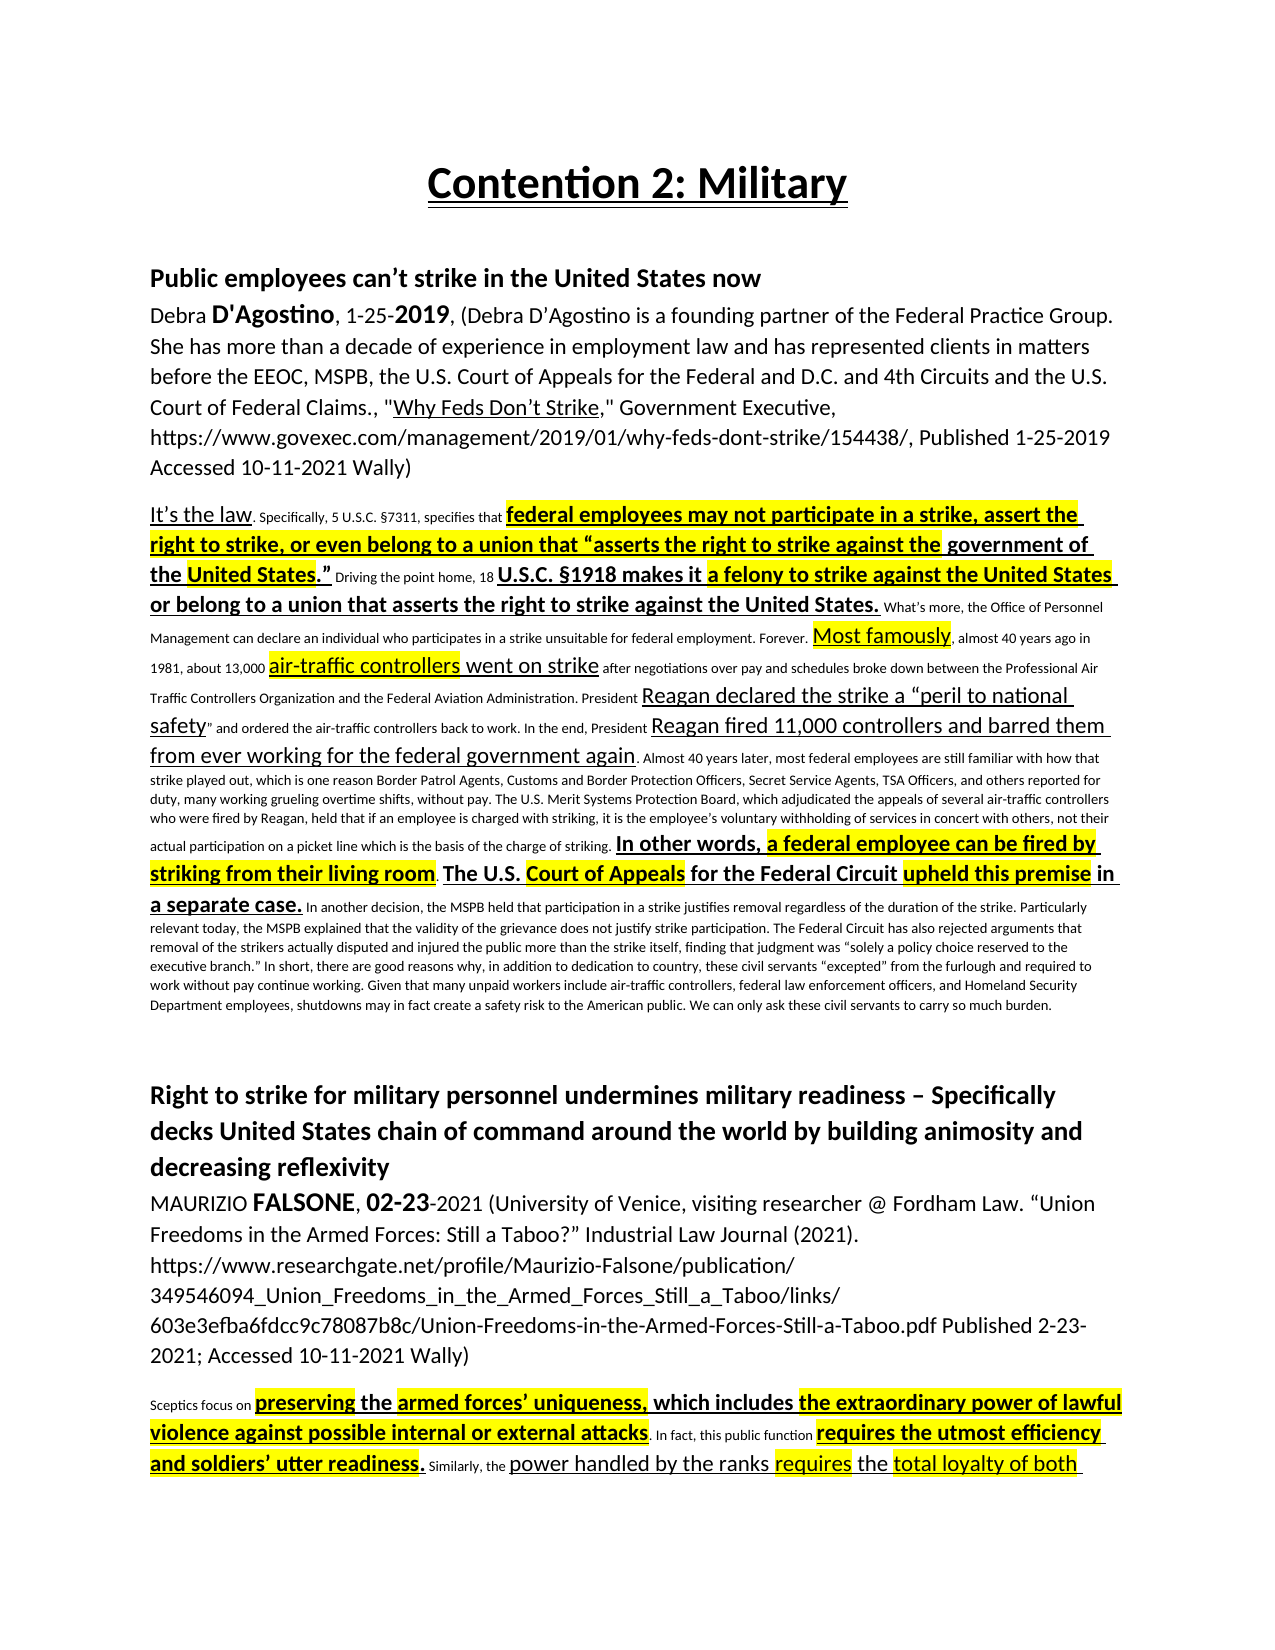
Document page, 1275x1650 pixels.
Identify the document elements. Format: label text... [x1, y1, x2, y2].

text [150, 1388, 1125, 1477]
subtitle Public employees can’t strike in the United States now [150, 261, 1125, 294]
text MAURIZIO FALSONE, 02-23-2021 (University of Venice, visiting researcher @ Fordham Law. “Union Freedoms in the Armed Forces: Still a Taboo?” Industrial Law Journal (2021). https://www.researchgate.net/profile/Maurizio-Falsone/publication/349546094_Union_Freedoms_in_the_Armed_Forces_Still_a_Taboo/links/603e3efba6fdcc9c78087b8c/Union-Freedoms-in-the-Armed-Forces-Still-a-Taboo.pdf Published 2-23-2021; Accessed 10-11-2021 Wally) [150, 1185, 1125, 1369]
subtitle Contention 2: Military [150, 154, 1125, 210]
text Debra D'Agostino, 1-25-2019, (Debra D’Agostino is a founding partner of the Federal Practice Group. She has more than a decade of experience in employment law and has represented clients in matters before the EEOC, MSPB, the U.S. Court of Appeals for the Federal and D.C. and 4th Circuits and the U.S. Court of Federal Claims., "Why Feds Don’t Strike," Government Executive, https://www.govexec.com/management/2019/01/why-feds-dont-strike/154438/, Published 1-25-2019 Accessed 10-11-2021 Wally) [150, 297, 1125, 481]
subtitle Right to strike for military personnel undermines military readiness – Specifically decks United States chain of command around the world by building animosity and decreasing reflexivity [150, 1078, 1125, 1183]
text It’s the law. Specifically, 5 U.S.C. §7311, specifies that federal employees may not participate in a strike, assert the right to strike, or even belong to a union that “asserts the right to strike against the government of the United States.” Driving the point home, 18 U.S.C. §1918 makes it a felony to strike against the United States or belong to a union that asserts the right to strike against the United States. What’s more, the Office of Personnel Management can declare an individual who participates in a strike unsuitable for federal employment. Forever. Most famously, almost 40 years ago in 1981, about 13,000 air-traffic controllers went on strike after negotiations over pay and schedules broke down between the Professional Air Traffic Controllers Organization and the Federal Aviation Administration. President Reagan declared the strike a “peril to national safety” and ordered the air-traffic controllers back to work. In the end, President Reagan fired 11,000 controllers and barred them from ever working for the federal government again. Almost 40 years later, most federal employees are still familiar with how that strike played out, which is one reason Border Patrol Agents, Customs and Border Protection Officers, Secret Service Agents, TSA Officers, and others reported for duty, many working grueling overtime shifts, without pay. The U.S. Merit Systems Protection Board, which adjudicated the appeals of several air-traffic controllers who were fired by Reagan, held that if an employee is charged with striking, it is the employee’s voluntary withholding of services in concert with others, not their actual participation on a picket line which is the basis of the charge of striking. In other words, a federal employee can be fired by striking from their living room. The U.S. Court of Appeals for the Federal Circuit upheld this premise in a separate case. In another decision, the MSPB held that participation in a strike justifies removal regardless of the duration of the strike. Particularly relevant today, the MSPB explained that the validity of the grievance does not justify strike participation. The Federal Circuit has also rejected arguments that removal of the strikers actually disputed and injured the public more than the strike itself, finding that judgment was “solely a policy choice reserved to the executive branch.” In short, there are good reasons why, in addition to dedication to country, these civil servants “excepted” from the furlough and required to work without pay continue working. Given that many unpaid workers include air-traffic controllers, federal law enforcement officers, and Homeland Security Department employees, shutdowns may in fact create a safety risk to the American public. We can only ask these civil servants to carry so much burden. [150, 500, 1125, 1013]
